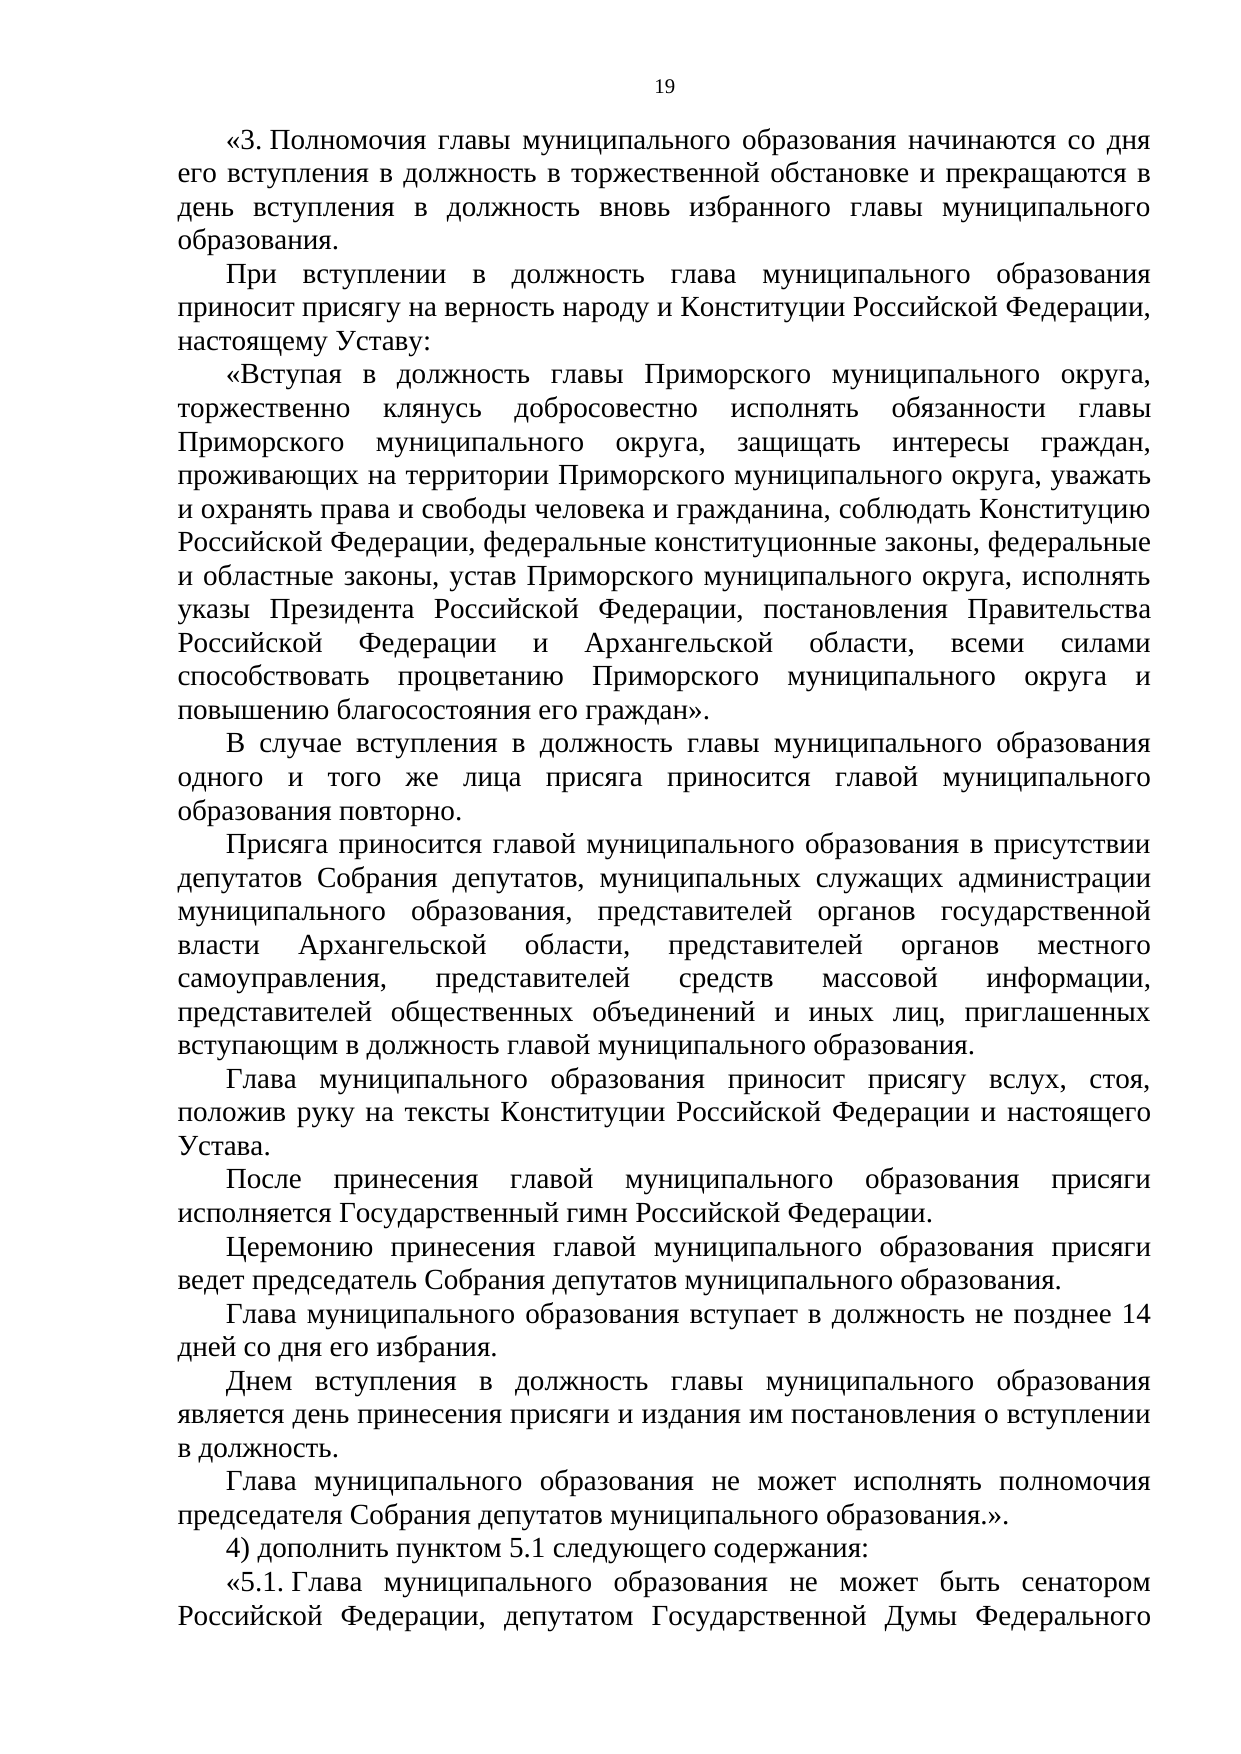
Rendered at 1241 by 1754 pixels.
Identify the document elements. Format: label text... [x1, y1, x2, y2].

text «3. Полномочия главы муниципального образования начинаются со дня его вступления в должность в торжественной обстановке и прекращаются в день вступления в должность вновь избранного главы муниципального образования. [177, 122, 1152, 256]
text После принесения главой муниципального образования присяги исполняется Государственный гимн Российской Федерации. [177, 1162, 1152, 1229]
text При вступлении в должность глава муниципального образования приносит присягу на верность народу и Конституции Российской Федерации, настоящему Уставу: [177, 256, 1152, 357]
text «Вступая в должность главы Приморского муниципального округа, торжественно клянусь добросовестно исполнять обязанности главы Приморского муниципального округа, защищать интересы граждан, проживающих на территории Приморского муниципального округа, уважать и охранять права и свободы человека и гражданина, соблюдать Конституцию Российской Федерации, федеральные конституционные законы, федеральные и областные законы, устав Приморского муниципального округа, исполнять указы Президента Российской Федерации, постановления Правительства Российской Федерации и Архангельской области, всеми силами способствовать процветанию Приморского муниципального округа и повышению благосостояния его граждан». [177, 357, 1152, 726]
text 4) дополнить пунктом 5.1 следующего содержания: [177, 1531, 1152, 1564]
text В случае вступления в должность главы муниципального образования одного и того же лица присяга приносится главой муниципального образования повторно. [177, 726, 1152, 826]
text Присяга приносится главой муниципального образования в присутствии депутатов Собрания депутатов, муниципальных служащих администрации муниципального образования, представителей органов государственной власти Архангельской области, представителей органов местного самоуправления, представителей средств массовой информации, представителей общественных объединений и иных лиц, приглашенных вступающим в должность главой муниципального образования. [177, 826, 1152, 1061]
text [177, 1564, 1152, 1631]
text Глава муниципального образования не может исполнять полномочия председателя Собрания депутатов муниципального образования.». [177, 1463, 1152, 1531]
text Днем вступления в должность главы муниципального образования является день принесения присяги и издания им постановления о вступлении в должность. [177, 1363, 1152, 1463]
text Церемонию принесения главой муниципального образования присяги ведет председатель Собрания депутатов муниципального образования. [177, 1229, 1152, 1296]
text Глава муниципального образования приносит присягу вслух, стоя, положив руку на тексты Конституции Российской Федерации и настоящего Устава. [177, 1061, 1152, 1162]
text Глава муниципального образования вступает в должность не позднее 14 дней со дня его избрания. [177, 1296, 1152, 1363]
